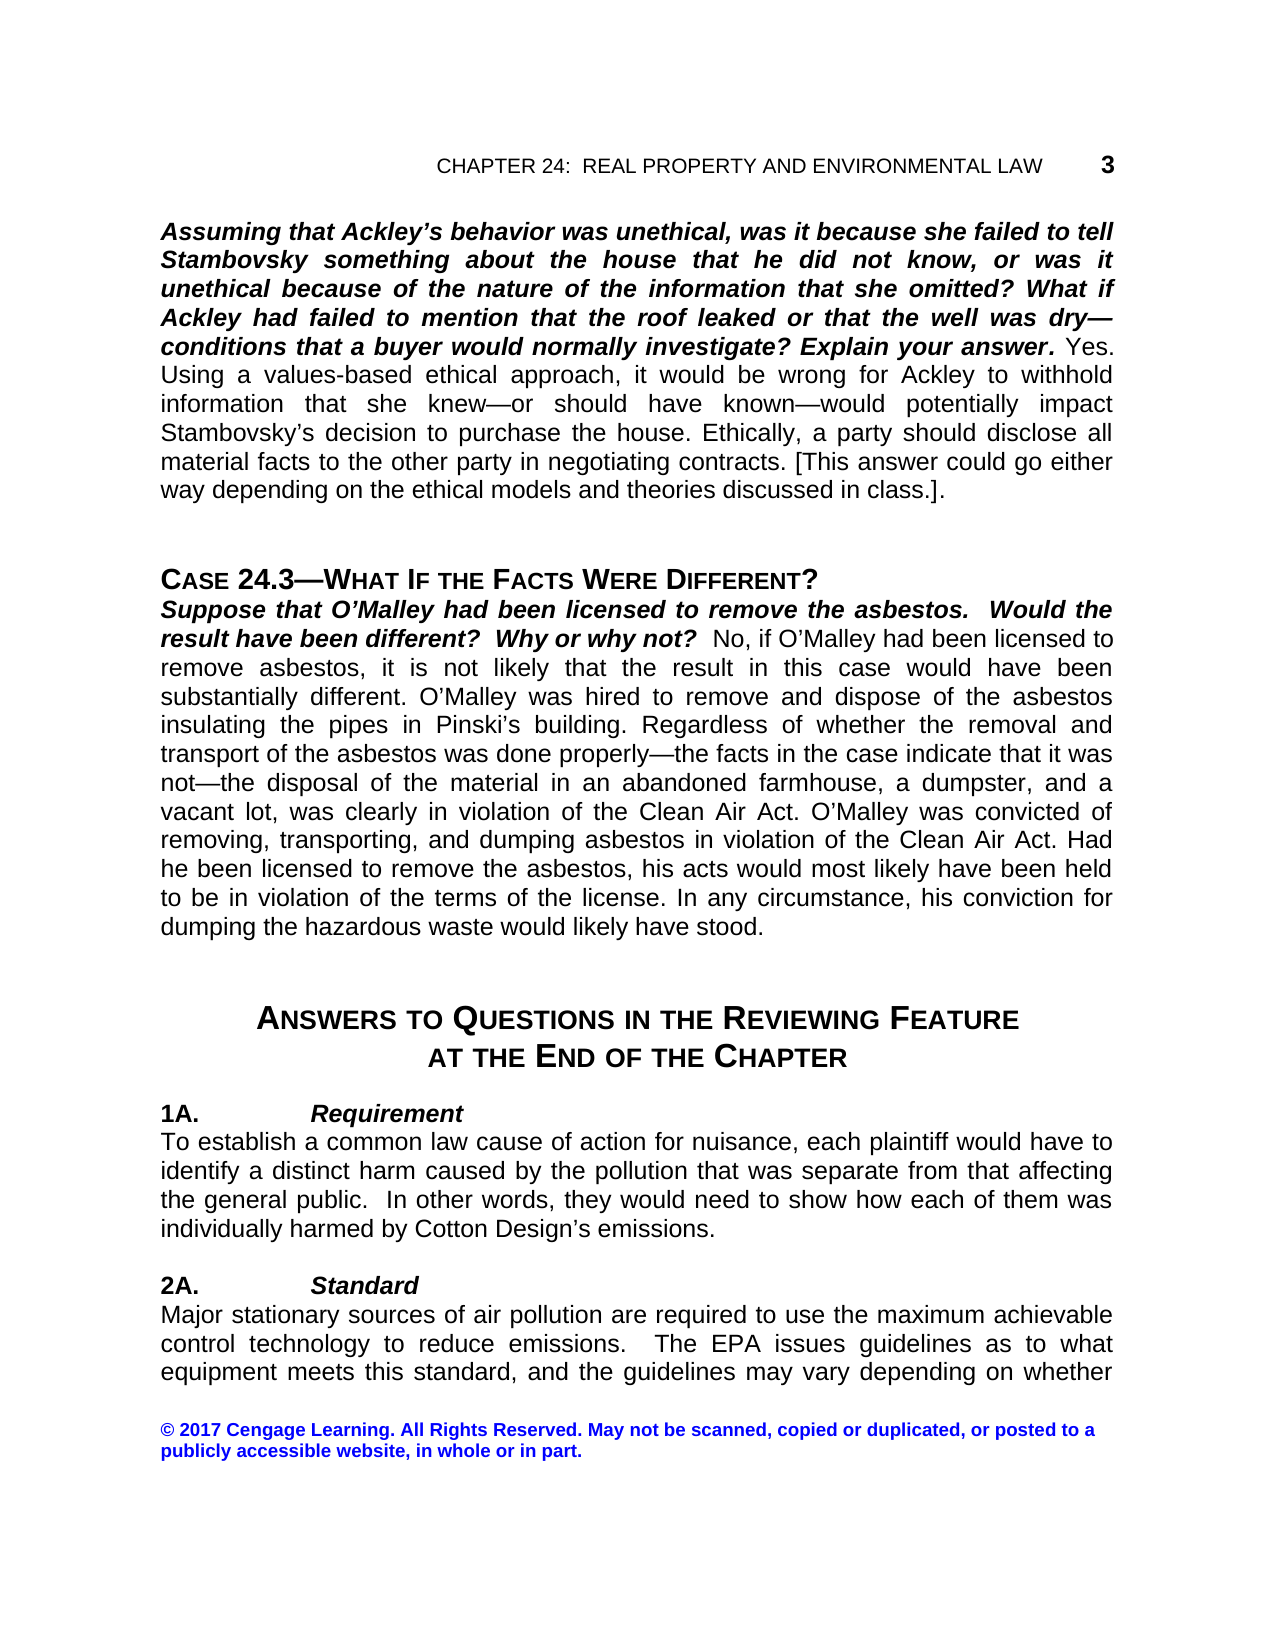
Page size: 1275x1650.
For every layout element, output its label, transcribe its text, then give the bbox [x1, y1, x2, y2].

text Assuming that Ackley’s behavior was unethical, was it because she failed to tell Stambovsky something about the house that he did not know, or was it unethical because of the nature of the information that she omitted? What if Ackley had failed to mention that the roof leaked or that the well was dry—conditions that a buyer would normally investigate? Explain your answer. Yes. Using a values-based ethical approach, it would be wrong for Ackley to withhold information that she knew—or should have known—would potentially impact Stambovsky’s decision to purchase the house. Ethically, a party should disclose all material facts to the other party in negotiating contracts. [This answer could go either way depending on the ethical models and theories discussed in class.]. [160, 217, 1114, 504]
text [160, 1300, 1114, 1386]
text Case 24.3—What If the Facts Were Different? [160, 562, 1114, 595]
text Suppose that O’Malley had been licensed to remove the asbestos. Would the result have been different? Why or why not? No, if O’Malley had been licensed to remove asbestos, it is not likely that the result in this case would have been substantially different. O’Malley was hired to remove and dispose of the asbestos insulating the pipes in Pinski’s building. Regardless of whether the removal and transport of the asbestos was done properly—the facts in the case indicate that it was not—the disposal of the material in an abandoned farmhouse, a dumpster, and a vacant lot, was clearly in violation of the Clean Air Act. O’Malley was convicted of removing, transporting, and dumping asbestos in violation of the Clean Air Act. Had he been licensed to remove the asbestos, his acts would most likely have been held to be in violation of the terms of the license. In any circumstance, his conviction for dumping the hazardous waste would likely have stood. [160, 595, 1114, 940]
text 2A. Standard [160, 1271, 1114, 1300]
text at the End of the Chapter [160, 1036, 1114, 1074]
text 1A. Requirement [160, 1098, 1114, 1127]
text To establish a common law cause of action for nuisance, each plaintiff would have to identify a distinct harm caused by the pollution that was separate from that affecting the general public. In other words, they would need to show how each of them was individually harmed by Cotton Design’s emissions. [160, 1127, 1114, 1242]
text Answers to Questions in the Reviewing Feature [160, 998, 1114, 1036]
